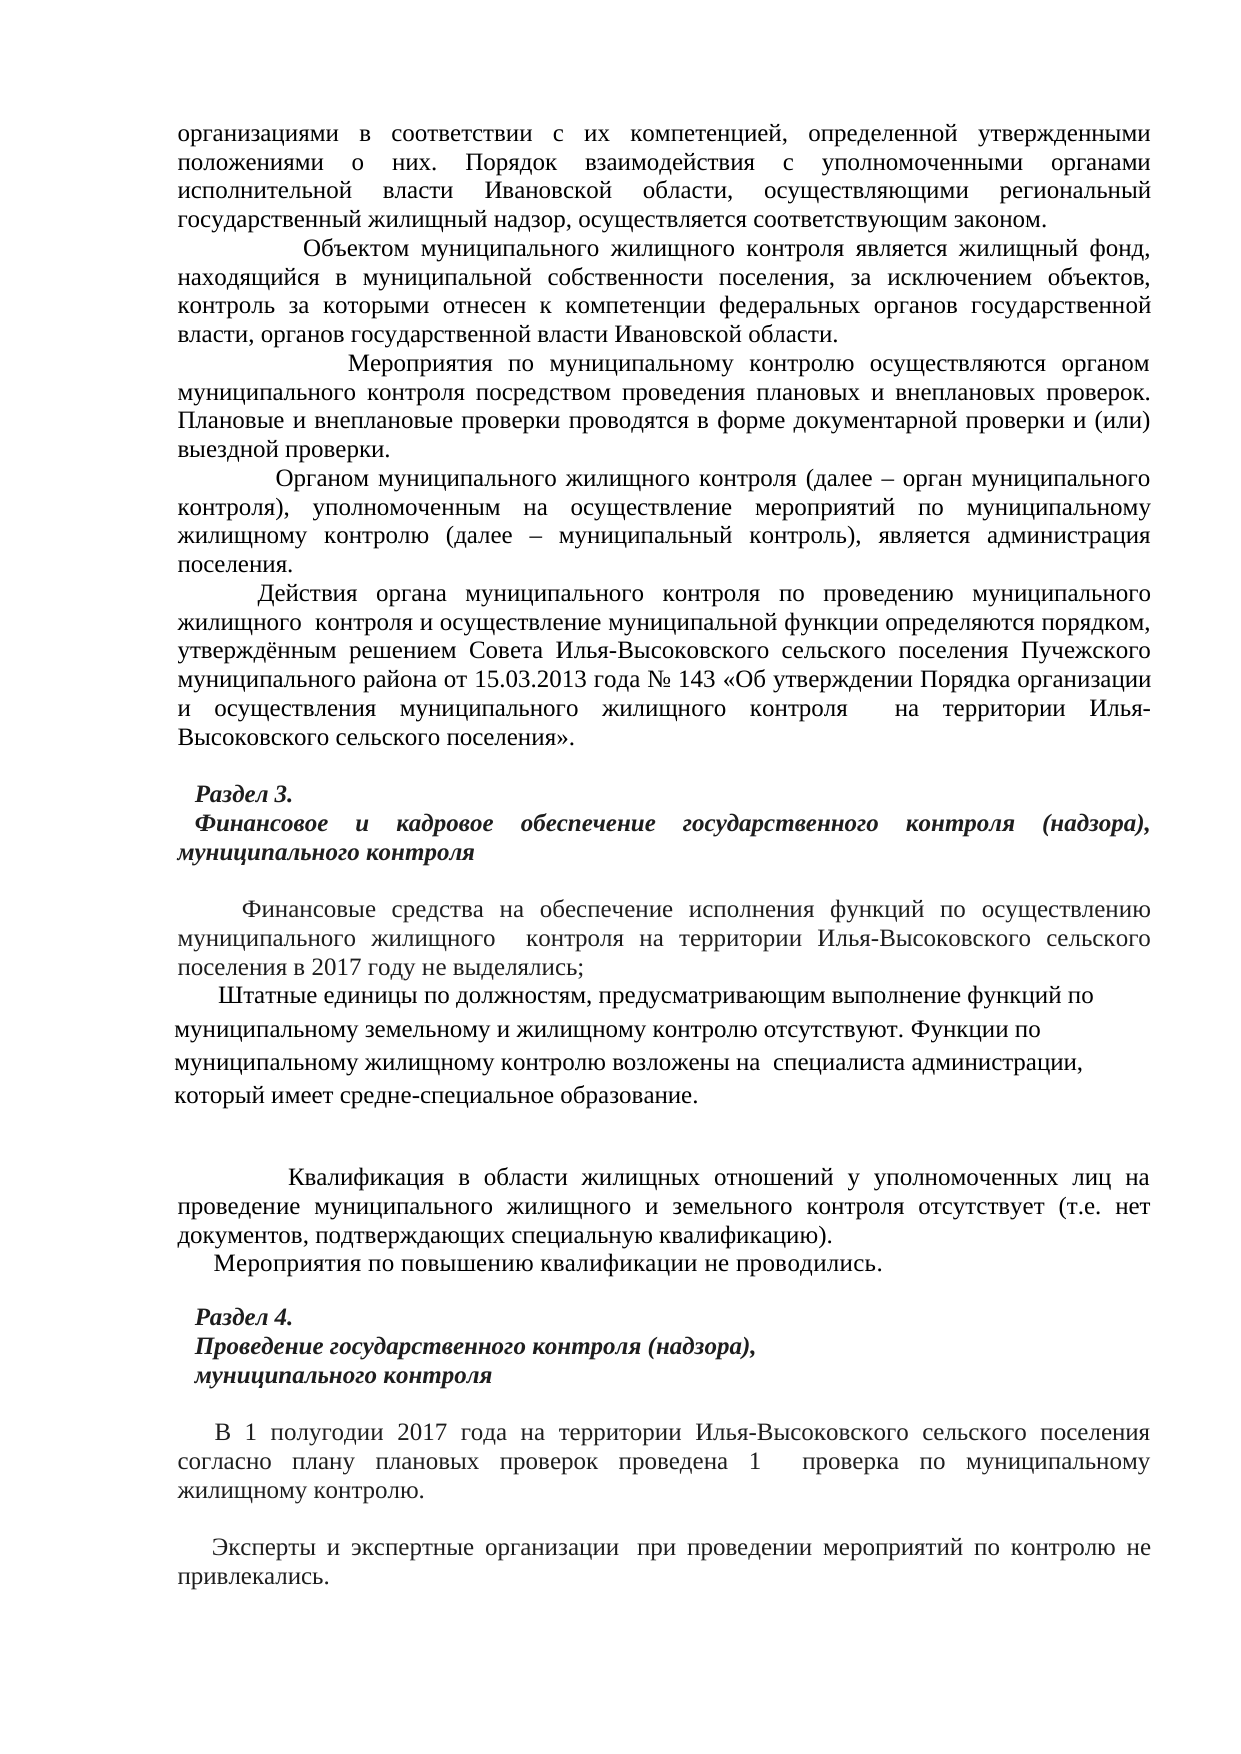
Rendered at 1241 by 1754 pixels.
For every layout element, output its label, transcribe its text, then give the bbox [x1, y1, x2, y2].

text Штатные единицы по должностям, предусматривающим выполнение функций по муниципальному земельному и жилищному контролю отсутствуют. Функции по муниципальному жилищному контролю возложены на специалиста администрации, который имеет средне-специальное образование. [174, 981, 1152, 1108]
text муниципального контроля [177, 1360, 1152, 1389]
text Эксперты и экспертные организации при проведении мероприятий по контролю не привлекались. [177, 1532, 1152, 1590]
text Раздел 3. [177, 779, 1152, 808]
text Квалификация в области жилищных отношений у уполномоченных лиц на проведение муниципального жилищного и земельного контроля отсутствует (т.е. нет документов, подтверждающих специальную квалификацию). [177, 1162, 1152, 1248]
text Объектом муниципального жилищного контроля является жилищный фонд, находящийся в муниципальной собственности поселения, за исключением объектов, контроль за которыми отнесен к компетенции федеральных органов государственной власти, органов государственной власти Ивановской области. [177, 233, 1152, 348]
text Проведение государственного контроля (надзора), [177, 1331, 1152, 1360]
text Финансовые средства на обеспечение исполнения функций по осуществлению муниципального жилищного контроля на территории Илья-Высоковского сельского поселения в 2017 году не выделялись; [177, 894, 1152, 981]
text Раздел 4. [177, 1302, 1152, 1331]
text Органом муниципального жилищного контроля (далее – орган муниципального контроля), уполномоченным на осуществление мероприятий по муниципальному жилищному контролю (далее – муниципальный контроль), является администрация поселения. [177, 463, 1152, 578]
text В 1 полугодии 2017 года на территории Илья-Высоковского сельского поселения согласно плану плановых проверок проведена 1 проверка по муниципальному жилищному контролю. [177, 1417, 1152, 1504]
text Действия органа муниципального контроля по проведению муниципального жилищного контроля и осуществление муниципальной функции определяются порядком, утверждённым решением Совета Илья-Высоковского сельского поселения Пучежского муниципального района от 15.03.2013 года № 143 «Об утверждении Порядка организации и осуществления муниципального жилищного контроля на территории Илья-Высоковского сельского поселения». [177, 578, 1152, 751]
text Мероприятия по муниципальному контролю осуществляются органом муниципального контроля посредством проведения плановых и внеплановых проверок. Плановые и внеплановые проверки проводятся в форме документарной проверки и (или) выездной проверки. [177, 348, 1152, 463]
text Мероприятия по повышению квалификации не проводились. [174, 1248, 1152, 1277]
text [177, 118, 1152, 233]
text Финансовое и кадровое обеспечение государственного контроля (надзора), муниципального контроля [177, 808, 1152, 866]
